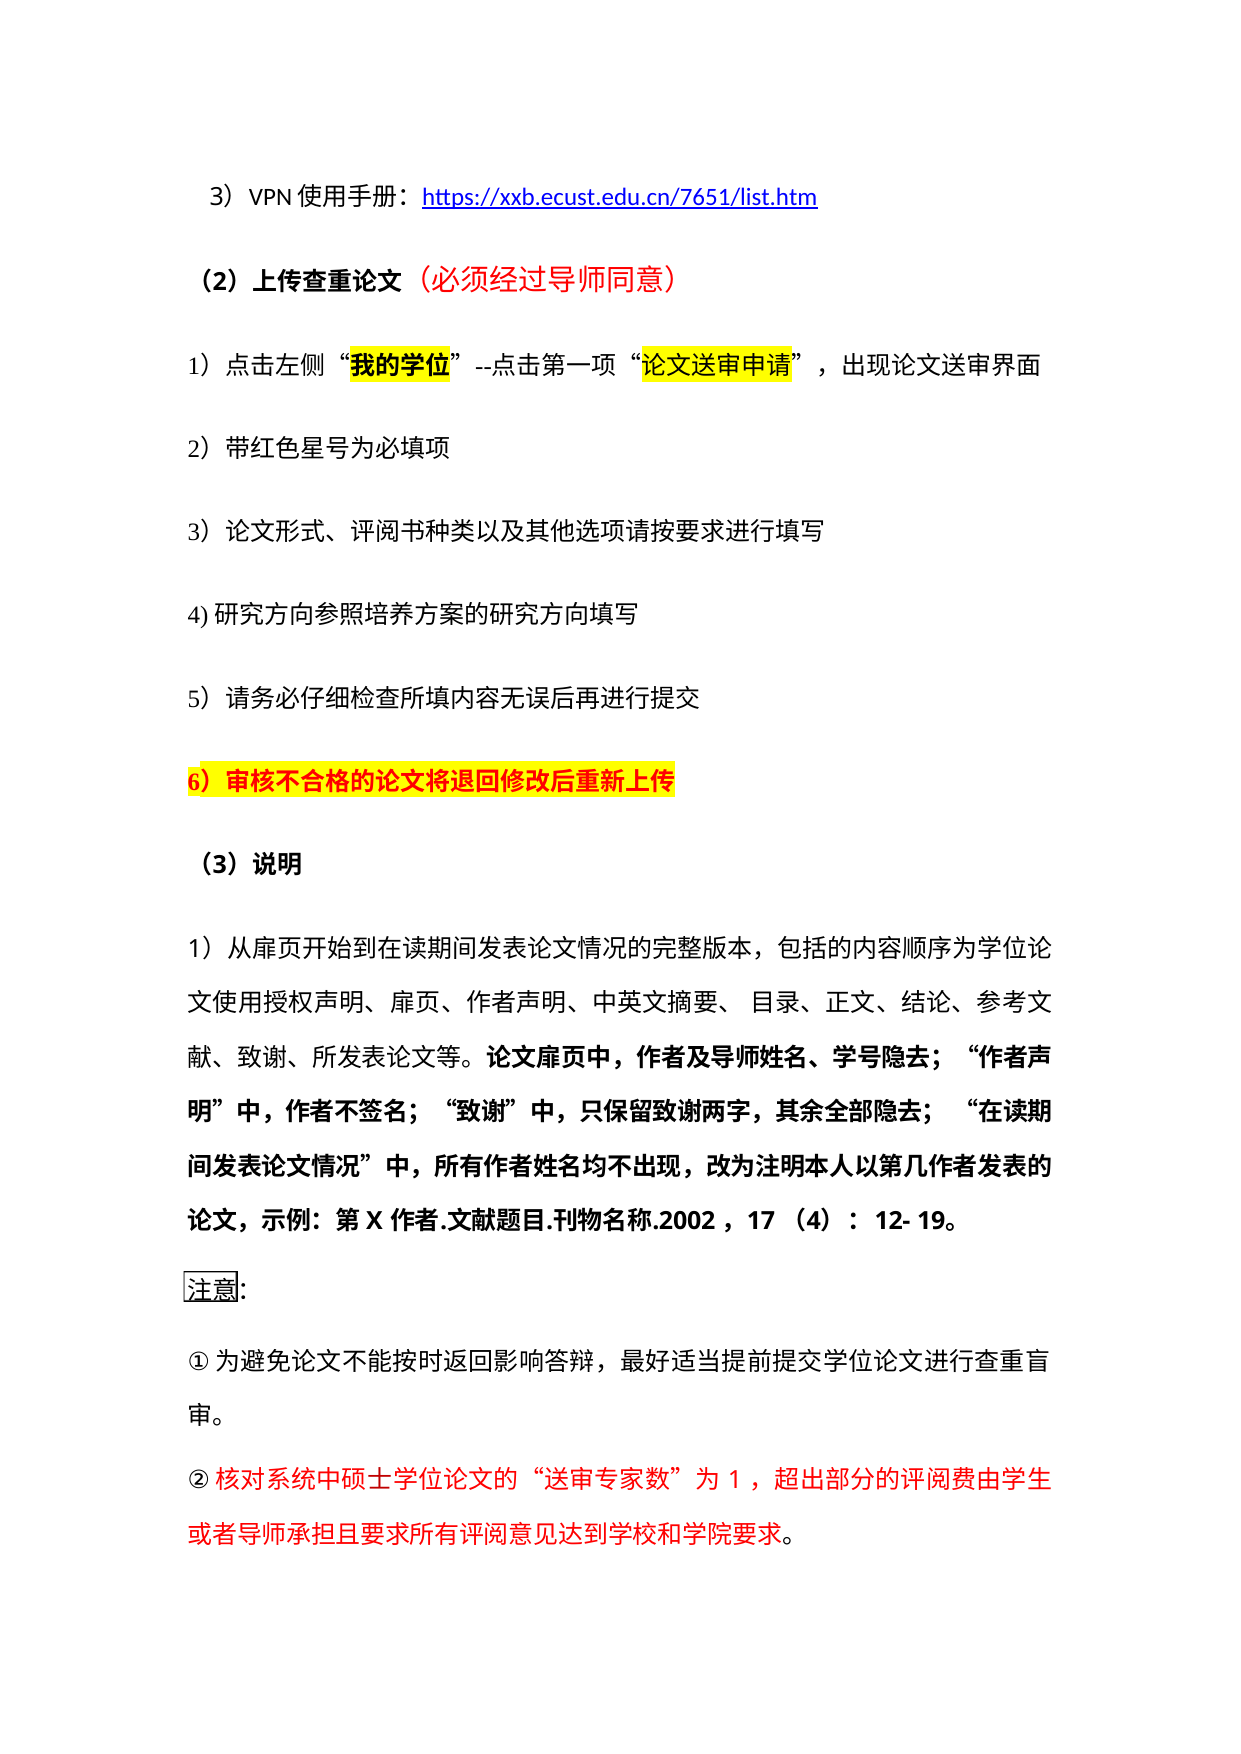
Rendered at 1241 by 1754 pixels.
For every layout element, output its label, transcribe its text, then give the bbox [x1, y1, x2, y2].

picture [183, 1271, 238, 1302]
text 6）审核不合格的论文将退回修改后重新上传 [187, 747, 1053, 812]
text 1）点击左侧“我的学位”--点击第一项“论文送审申请”，出现论文送审界面 [187, 331, 1053, 396]
text （2）上传查重论文（必须经过导师同意） [187, 245, 1053, 310]
text 5）请务必仔细检查所填内容无误后再进行提交 [187, 664, 1053, 729]
text 3）论文形式、评阅书种类以及其他选项请按要求进行填写 [187, 497, 1053, 562]
text （3）说明 [187, 830, 1053, 895]
text ①为避免论文不能按时返回影响答辩，最好适当提前提交学位论文进行查重盲审。 [187, 1341, 1053, 1432]
text 1）从扉页开始到在读期间发表论文情况的完整版本，包括的内容顺序为学位论文使用授权声明、扉页、作者声明、中英文摘要、 目录、正文、结论、参考文献、致谢、所发表论文等。论文扉页中，作者及导师姓名、学号隐去；“作者声明”中，作者不签名；“致谢”中，只保留致谢两字，其余全部隐去； “在读期间发表论文情况”中，所有作者姓名均不出现，改为注明本人以第几作者发表的论文，示例：第 X 作者.文献题目.刊物名称.2002 ，17 （4）：12- 19。 [187, 928, 1053, 1237]
text 注意： [187, 1270, 1053, 1306]
text 2）带红色星号为必填项 [187, 414, 1053, 479]
text ②核对系统中硕士学位论文的“送审专家数”为 1 ，超出部分的评阅费由学生或者导师承担且要求所有评阅意见达到学校和学院要求。 [187, 1460, 1053, 1550]
text 3）VPN使用手册：https://xxb.ecust.edu.cn/7651/list.htm [187, 162, 1053, 227]
text 4) 研究方向参照培养方案的研究方向填写 [187, 581, 1053, 646]
